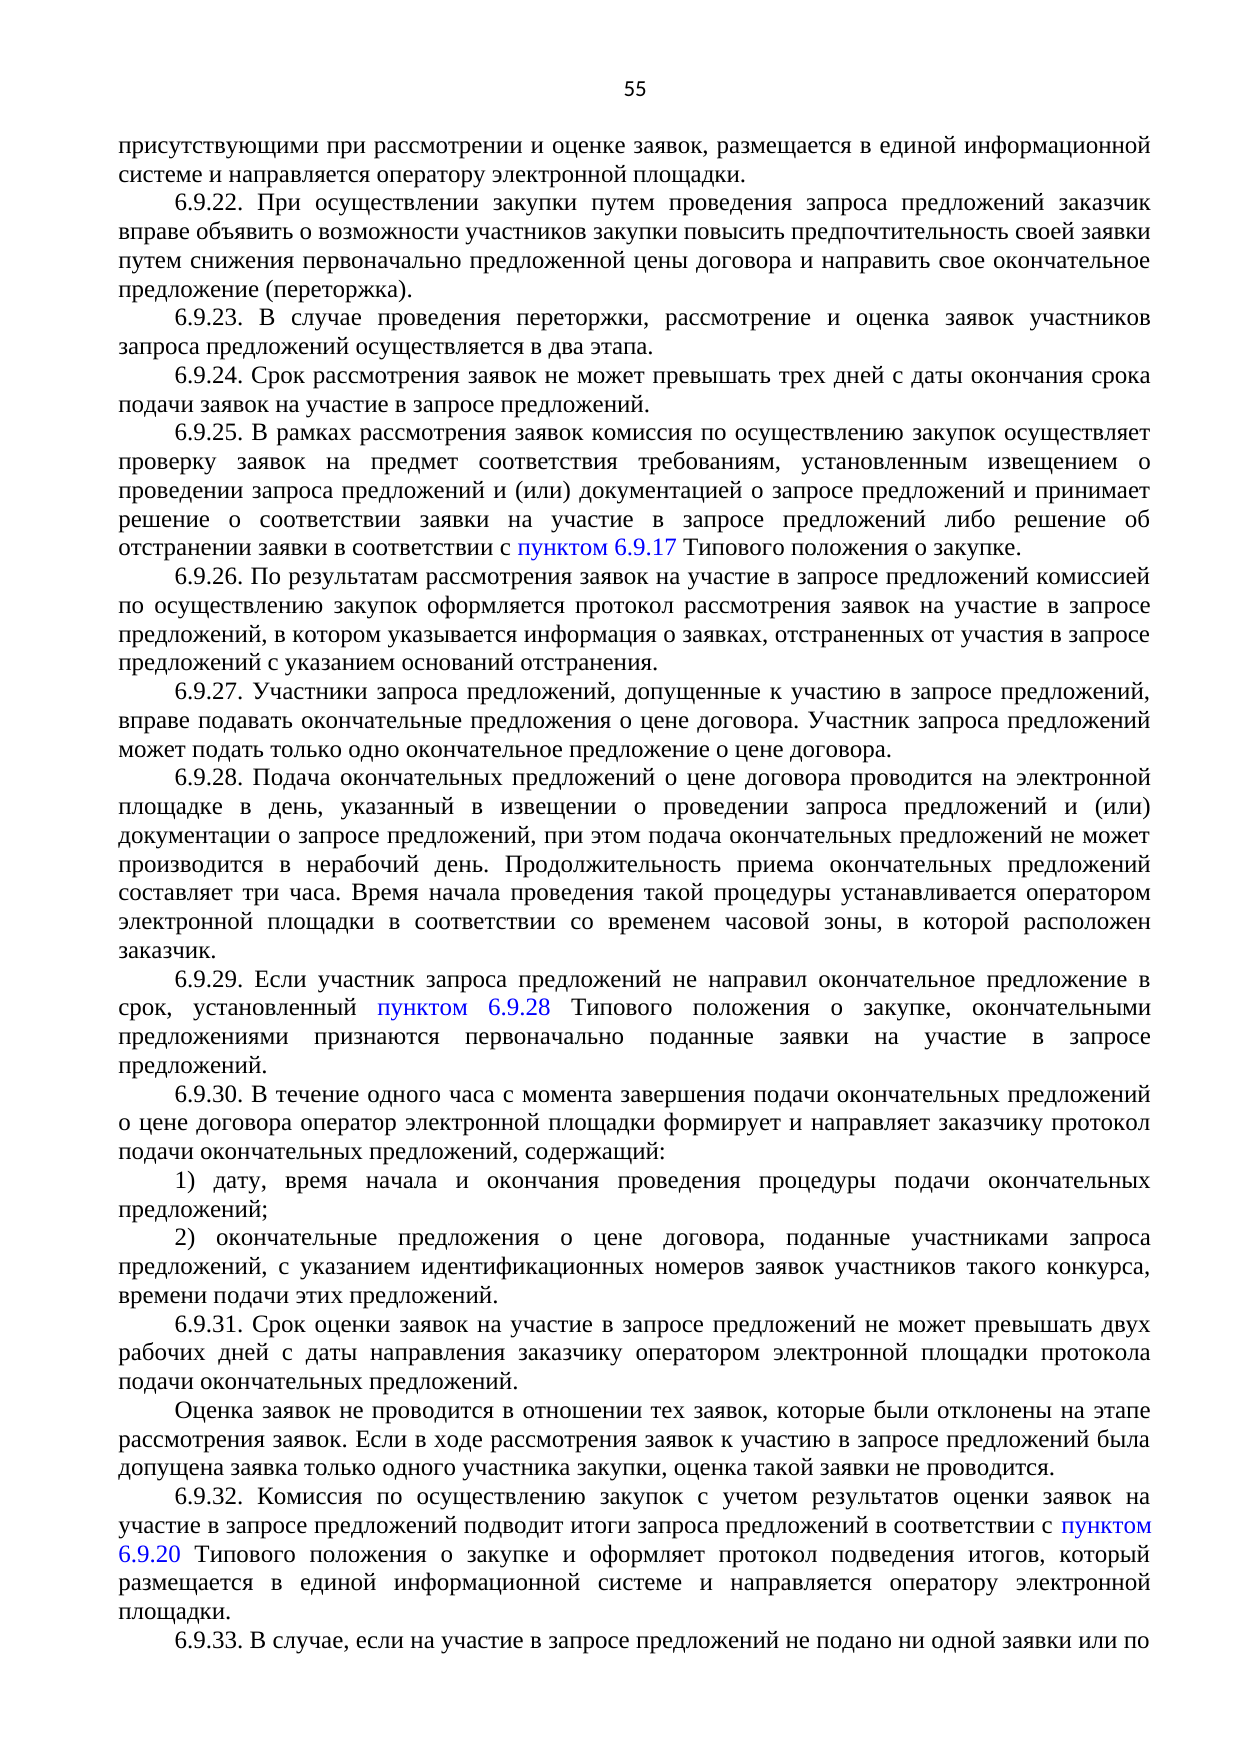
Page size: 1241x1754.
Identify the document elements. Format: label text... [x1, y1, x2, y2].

text 6.9.32. Комиссия по осуществлению закупок с учетом результатов оценки заявок на участие в запросе предложений подводит итоги запроса предложений в соответствии с пунктом 6.9.20 Типового положения о закупке и оформляет протокол подведения итогов, который размещается в единой информационной системе и направляется оператору электронной площадки. [118, 1481, 1152, 1625]
text 6.9.22. При осуществлении закупки путем проведения запроса предложений заказчик вправе объявить о возможности участников закупки повысить предпочтительность своей заявки путем снижения первоначально предложенной цены договора и направить свое окончательное предложение (переторжка). [118, 187, 1152, 302]
text 1) дату, время начала и окончания проведения процедуры подачи окончательных предложений; [118, 1165, 1152, 1222]
text 6.9.25. В рамках рассмотрения заявок комиссия по осуществлению закупок осуществляет проверку заявок на предмет соответствия требованиям, установленным извещением о проведении запроса предложений и (или) документацией о запросе предложений и принимает решение о соответствии заявки на участие в запросе предложений либо решение об отстранении заявки в соответствии с пунктом 6.9.17 Типового положения о закупке. [118, 417, 1152, 561]
text 6.9.27. Участники запроса предложений, допущенные к участию в запросе предложений, вправе подавать окончательные предложения о цене договора. Участник запроса предложений может подать только одно окончательное предложение о цене договора. [118, 676, 1152, 762]
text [118, 1625, 1152, 1654]
text 6.9.31. Срок оценки заявок на участие в запросе предложений не может превышать двух рабочих дней с даты направления заказчику оператором электронной площадки протокола подачи окончательных предложений. [118, 1309, 1152, 1395]
text 6.9.30. В течение одного часа с момента завершения подачи окончательных предложений о цене договора оператор электронной площадки формирует и направляет заказчику протокол подачи окончательных предложений, содержащий: [118, 1079, 1152, 1165]
text 6.9.23. В случае проведения переторжки, рассмотрение и оценка заявок участников запроса предложений осуществляется в два этапа. [118, 302, 1152, 360]
text 6.9.24. Срок рассмотрения заявок не может превышать трех дней с даты окончания срока подачи заявок на участие в запросе предложений. [118, 360, 1152, 417]
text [118, 130, 1152, 187]
text 6.9.26. По результатам рассмотрения заявок на участие в запросе предложений комиссией по осуществлению закупок оформляется протокол рассмотрения заявок на участие в запросе предложений, в котором указывается информация о заявках, отстраненных от участия в запросе предложений с указанием оснований отстранения. [118, 561, 1152, 676]
text 6.9.28. Подача окончательных предложений о цене договора проводится на электронной площадке в день, указанный в извещении о проведении запроса предложений и (или) документации о запросе предложений, при этом подача окончательных предложений не может производится в нерабочий день. Продолжительность приема окончательных предложений составляет три часа. Время начала проведения такой процедуры устанавливается оператором электронной площадки в соответствии со временем часовой зоны, в которой расположен заказчик. [118, 762, 1152, 964]
text 6.9.29. Если участник запроса предложений не направил окончательное предложение в срок, установленный пунктом 6.9.28 Типового положения о закупке, окончательными предложениями признаются первоначально поданные заявки на участие в запросе предложений. [118, 964, 1152, 1079]
text Оценка заявок не проводится в отношении тех заявок, которые были отклонены на этапе рассмотрения заявок. Если в ходе рассмотрения заявок к участию в запросе предложений была допущена заявка только одного участника закупки, оценка такой заявки не проводится. [118, 1395, 1152, 1481]
text 2) окончательные предложения о цене договора, поданные участниками запроса предложений, с указанием идентификационных номеров заявок участников такого конкурса, времени подачи этих предложений. [118, 1222, 1152, 1309]
